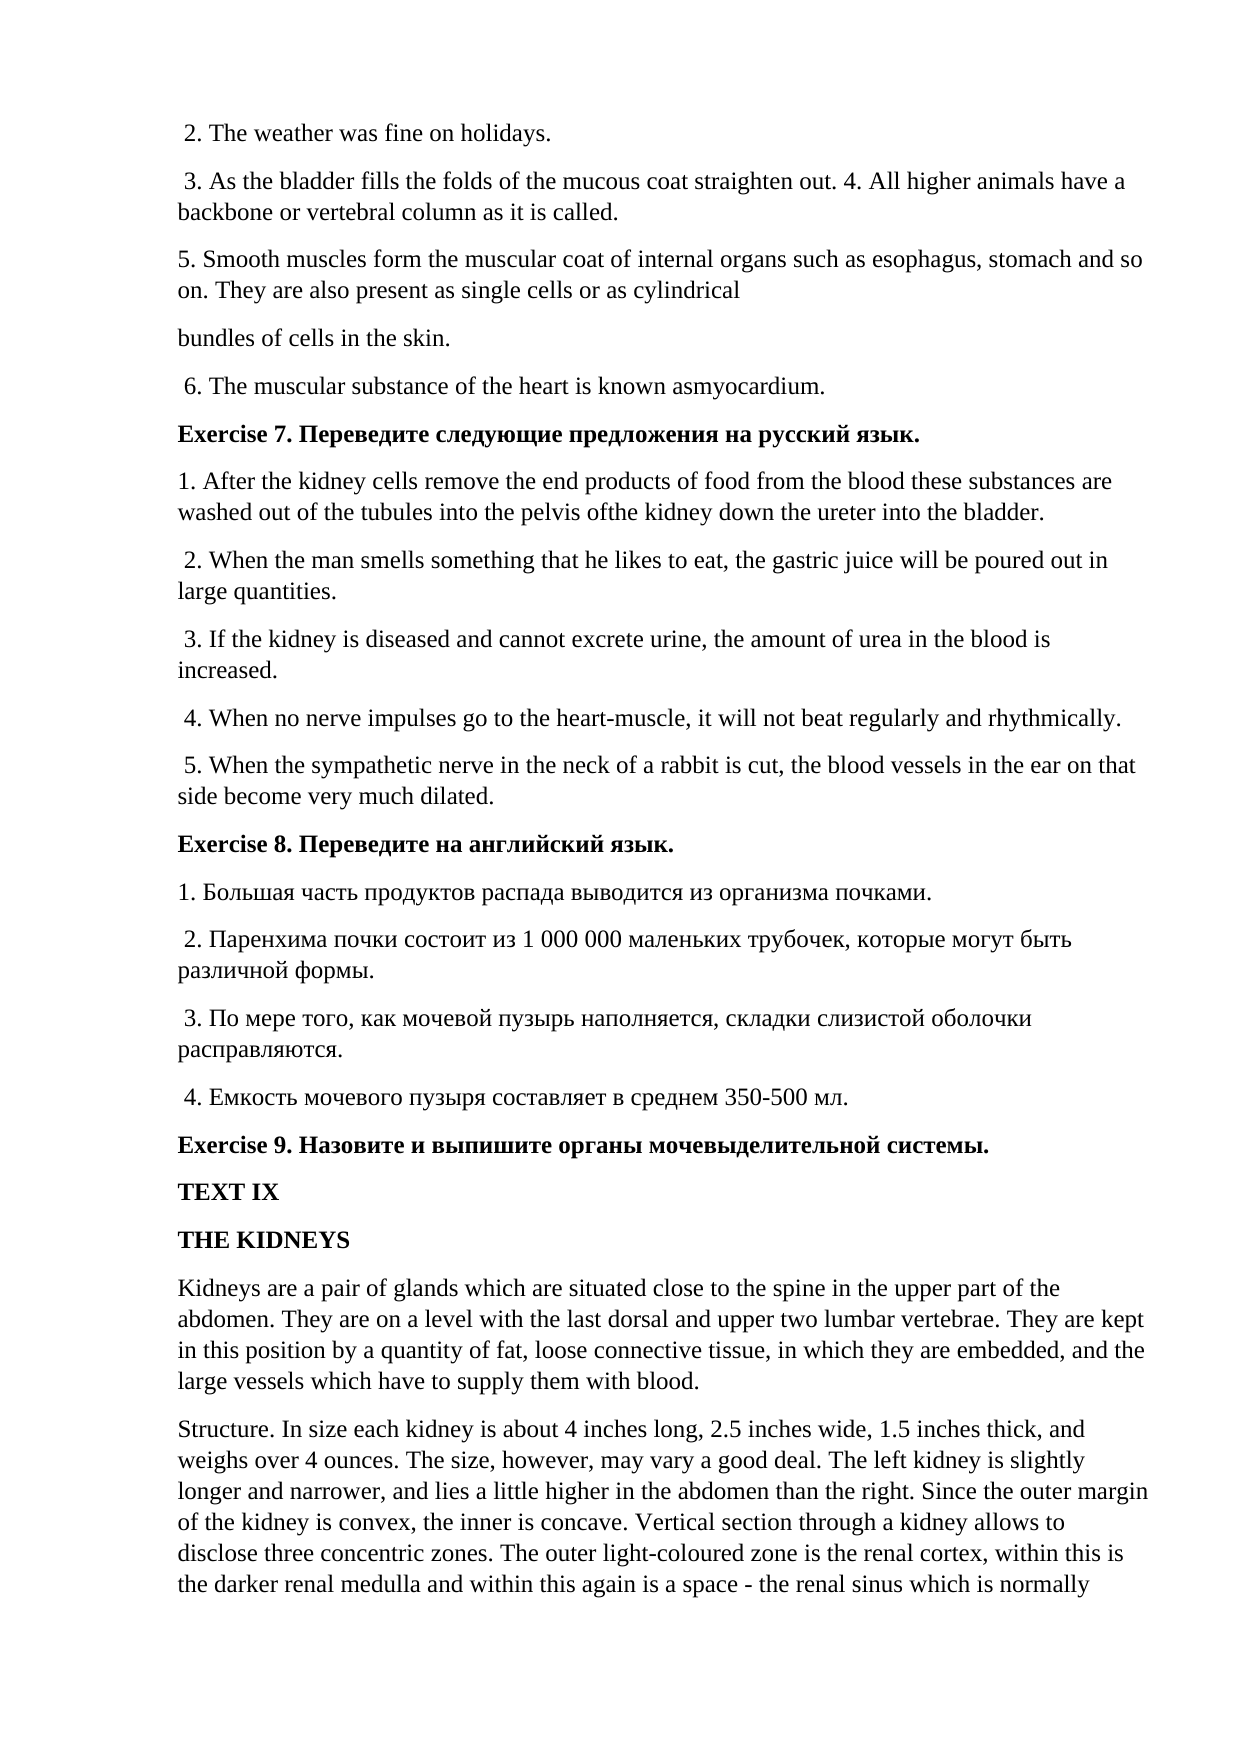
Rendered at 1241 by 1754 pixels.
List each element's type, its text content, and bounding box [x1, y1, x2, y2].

text 1. Большая часть продуктов распада выводится из организма почками. [177, 877, 1152, 906]
text 3. As the bladder fills the folds of the mucous coat straighten out. 4. All higher animals have a backbone or vertebral column as it is called. [177, 166, 1152, 226]
text TEXT IX [177, 1177, 1152, 1206]
text 3. If the kidney is diseased and cannot excrete urine, the amount of urea in the blood is increased. [177, 624, 1152, 684]
text Kidneys are a pair of glands which are situated close to the spine in the upper part of the abdomen. They are on a level with the last dorsal and upper two lumbar vertebrae. They are kept in this position by a quantity of fat, loose connective tissue, in which they are embedded, and the large vessels which have to supply them with blood. [177, 1273, 1152, 1395]
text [177, 1414, 1152, 1598]
text 2. The weather was fine on holidays. [177, 118, 1152, 147]
text 5. When the sympathetic nerve in the neck of a rabbit is cut, the blood vessels in the ear on that side become very much dilated. [177, 750, 1152, 810]
text 3. По мере того, как мочевой пузырь наполняется, складки слизистой оболочки расправляются. [177, 1003, 1152, 1063]
text 4. When no nerve impulses go to the heart-muscle, it will not beat regularly and rhythmically. [177, 703, 1152, 731]
text 5. Smooth muscles form the muscular coat of internal organs such as esophagus, stomach and so on. They are also present as single cells or as cylindrical [177, 244, 1152, 304]
text THE KIDNEYS [177, 1225, 1152, 1254]
text 6. The muscular substance of the heart is known asmyocardium. [177, 371, 1152, 400]
text 1. After the kidney cells remove the end products of food from the blood these substances are washed out of the tubules into the pelvis ofthe kidney down the ureter into the bladder. [177, 466, 1152, 526]
text 2. When the man smells something that he likes to eat, the gastric juice will be poured out in large quantities. [177, 545, 1152, 605]
text Exercise 7. Переведите следующие предложения на русский язык. [177, 419, 1152, 447]
text bundles of cells in the skin. [177, 323, 1152, 352]
text 4. Емкость мочевого пузыря составляет в среднем 350-500 мл. [177, 1082, 1152, 1111]
text Exercise 8. Переведите на английский язык. [177, 829, 1152, 858]
text 2. Паренхима почки состоит из 1 000 000 маленьких трубочек, которые могут быть различной формы. [177, 924, 1152, 984]
text Exercise 9. Назовите и выпишите органы мочевыделительной системы. [177, 1130, 1152, 1158]
